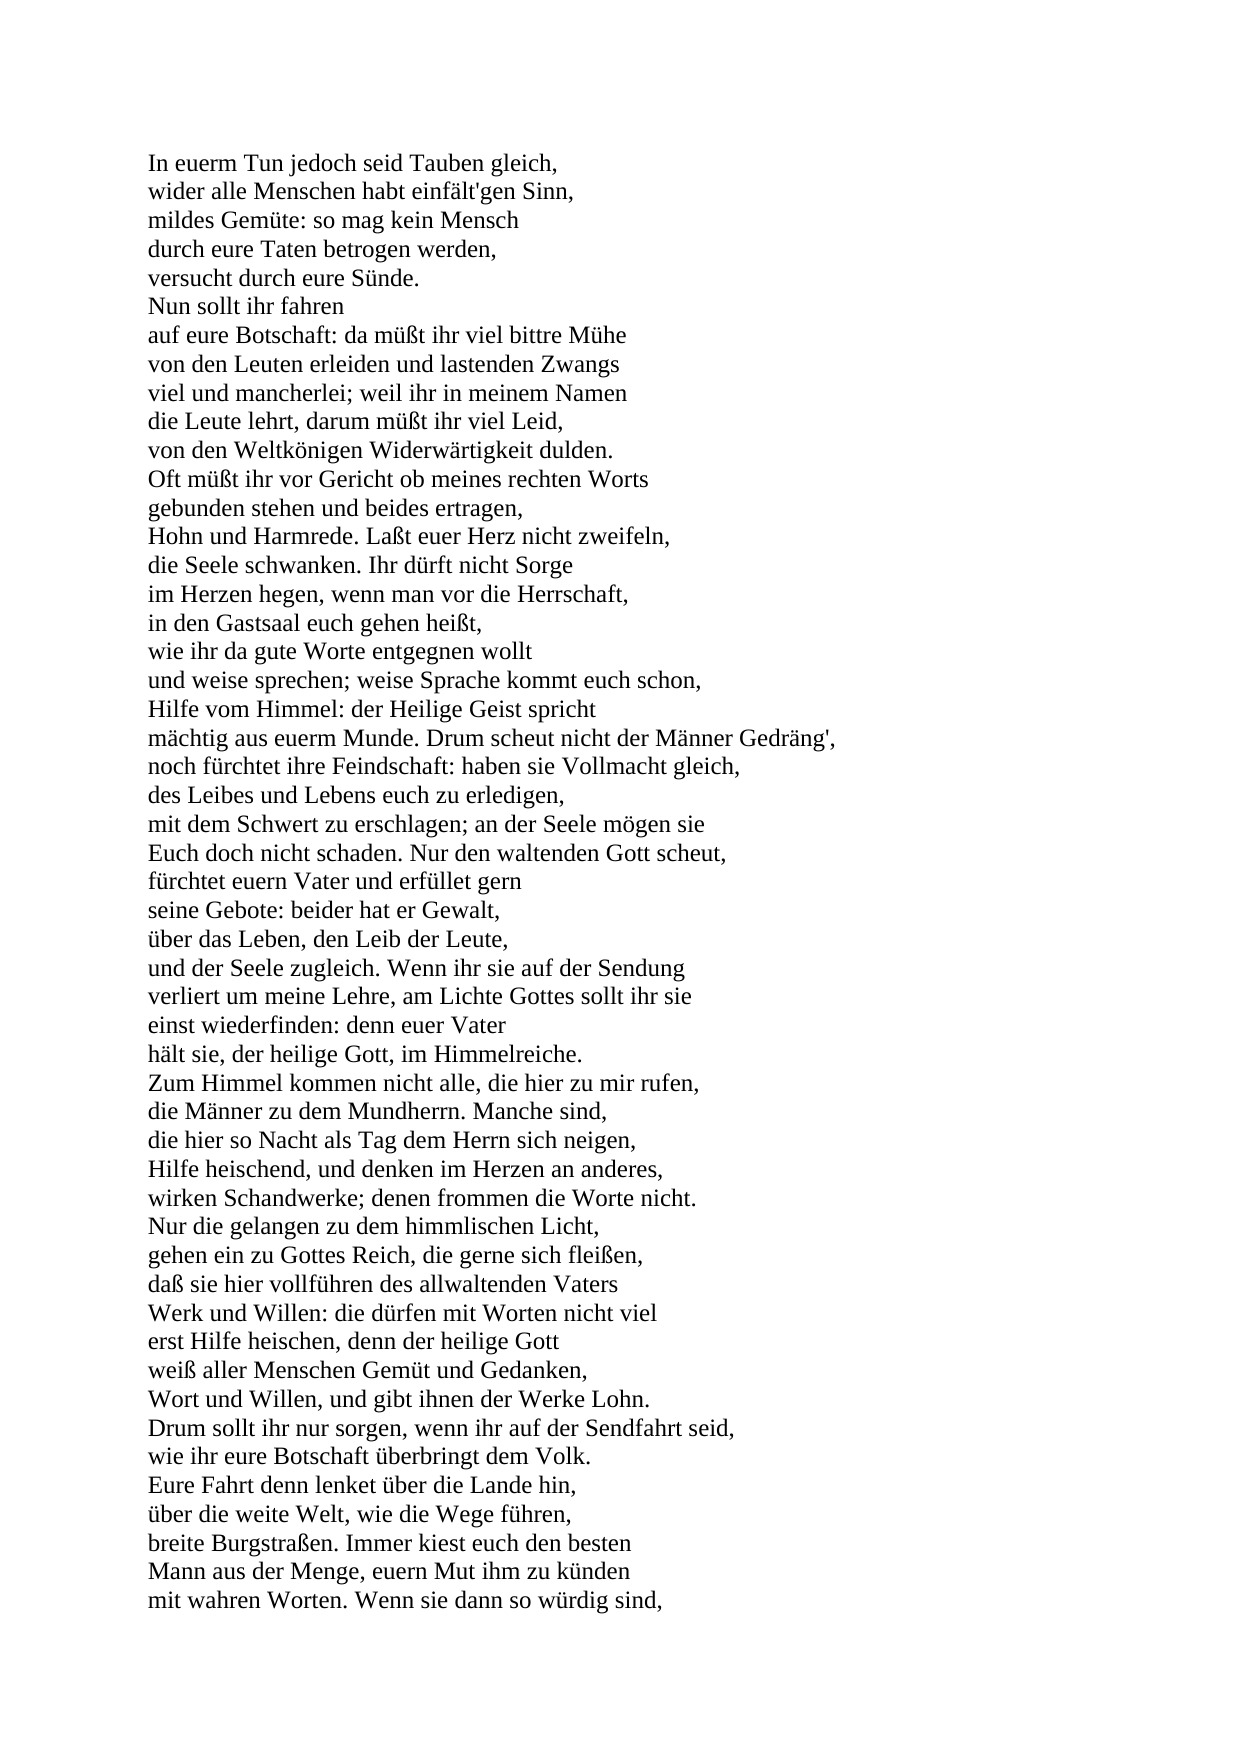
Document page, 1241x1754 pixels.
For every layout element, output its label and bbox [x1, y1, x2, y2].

text [148, 148, 1093, 1614]
